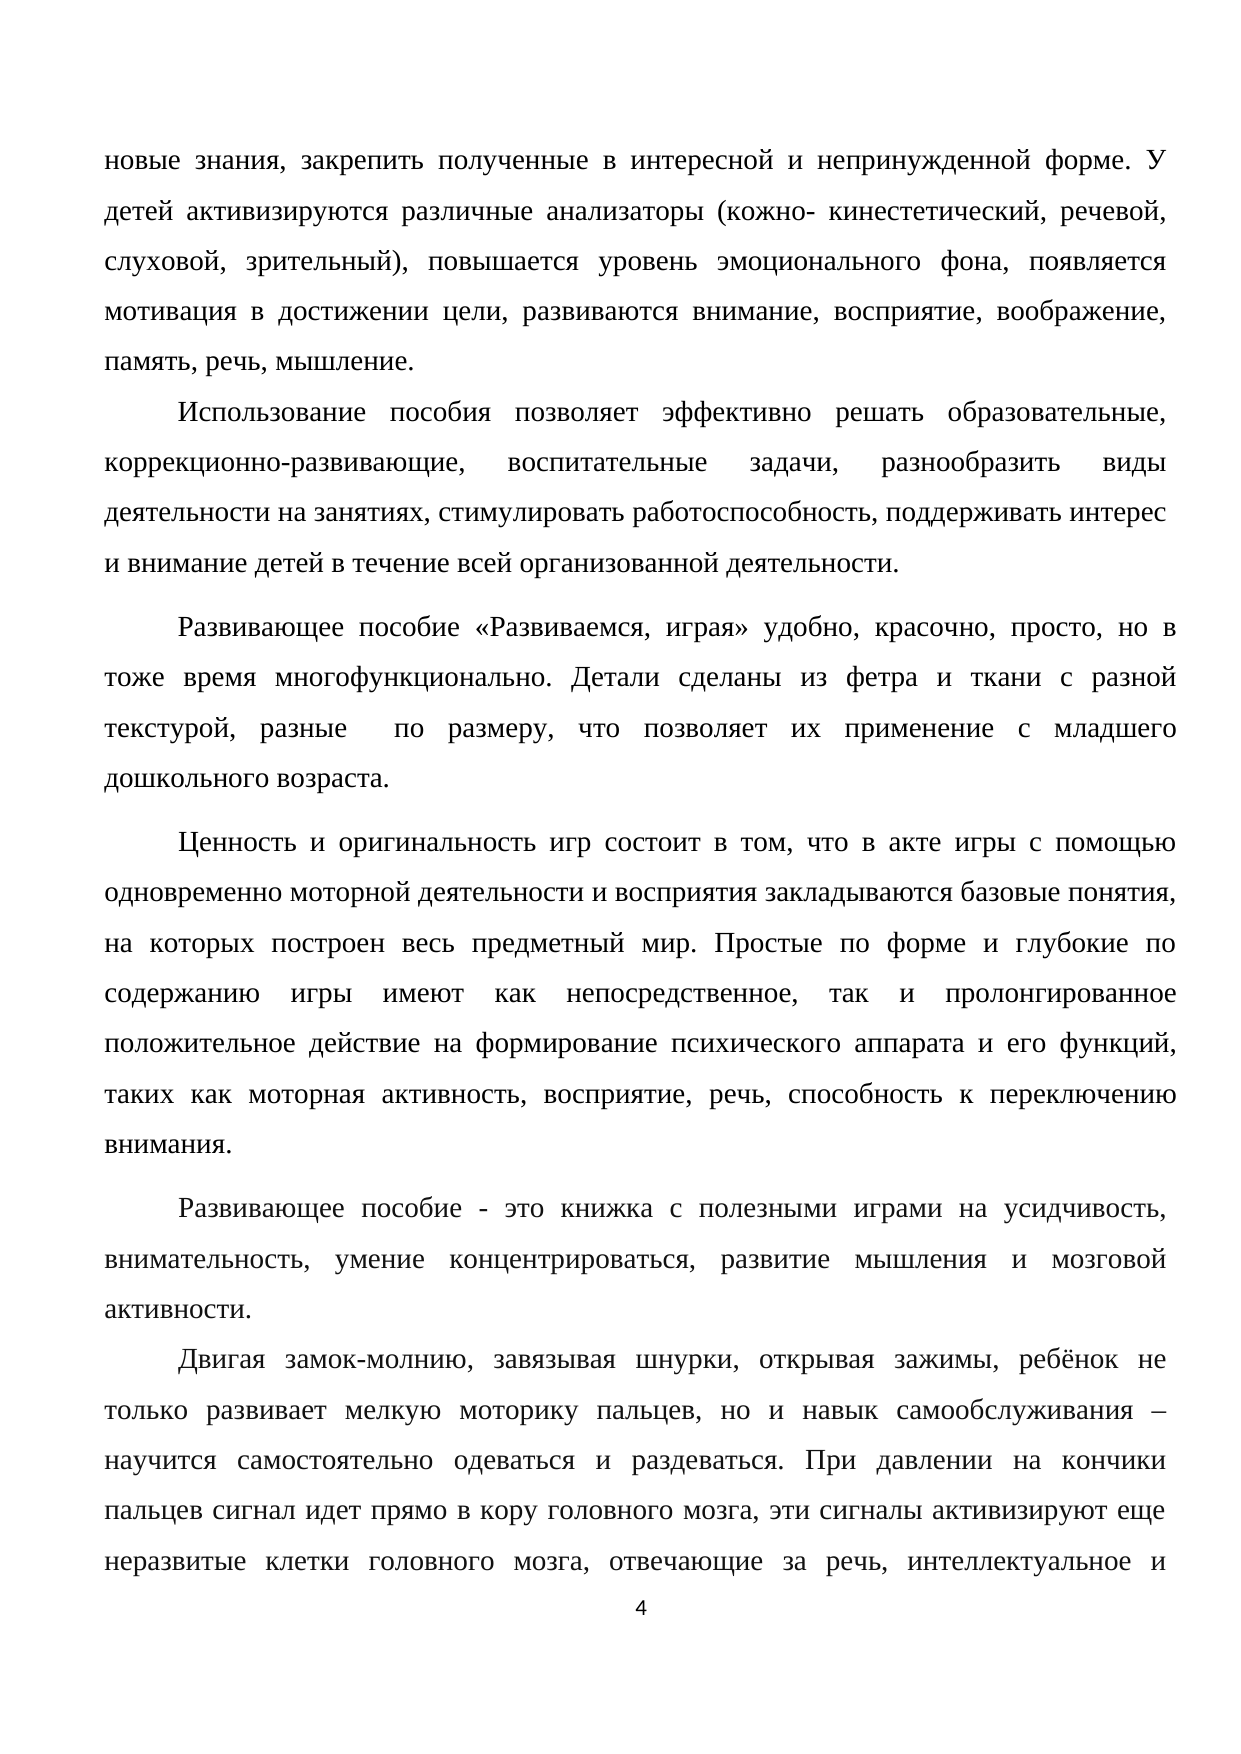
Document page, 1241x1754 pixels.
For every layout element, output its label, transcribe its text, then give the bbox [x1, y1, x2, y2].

text Использование пособия позволяет эффективно решать образовательные, коррекционно-развивающие, воспитательные задачи, разнообразить виды деятельности на занятиях, стимулировать работоспособность, поддерживать интерес и внимание детей в течение всей организованной деятельности. [104, 394, 1167, 578]
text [104, 1341, 1167, 1576]
text Ценность и оригинальность игр состоит в том, что в акте игры с помощью одновременно моторной деятельности и восприятия закладываются базовые понятия, на которых построен весь предметный мир. Простые по форме и глубокие по содержанию игры имеют как непосредственное, так и пролонгированное положительное действие на формирование психического аппарата и его функций, таких как моторная активность, восприятие, речь, способность к переключению внимания. [104, 824, 1178, 1160]
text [104, 142, 1167, 377]
text Развивающее пособие - это книжка с полезными играми на усидчивость, внимательность, умение концентрироваться, развитие мышления и мозговой активности. [104, 1190, 1167, 1324]
text Развивающее пособие «Развиваемся, играя» удобно, красочно, просто, но в тоже время многофункционально. Детали сделаны из фетра и ткани с разной текстурой, разные по размеру, что позволяет их применение с младшего дошкольного возраста. [104, 609, 1178, 793]
